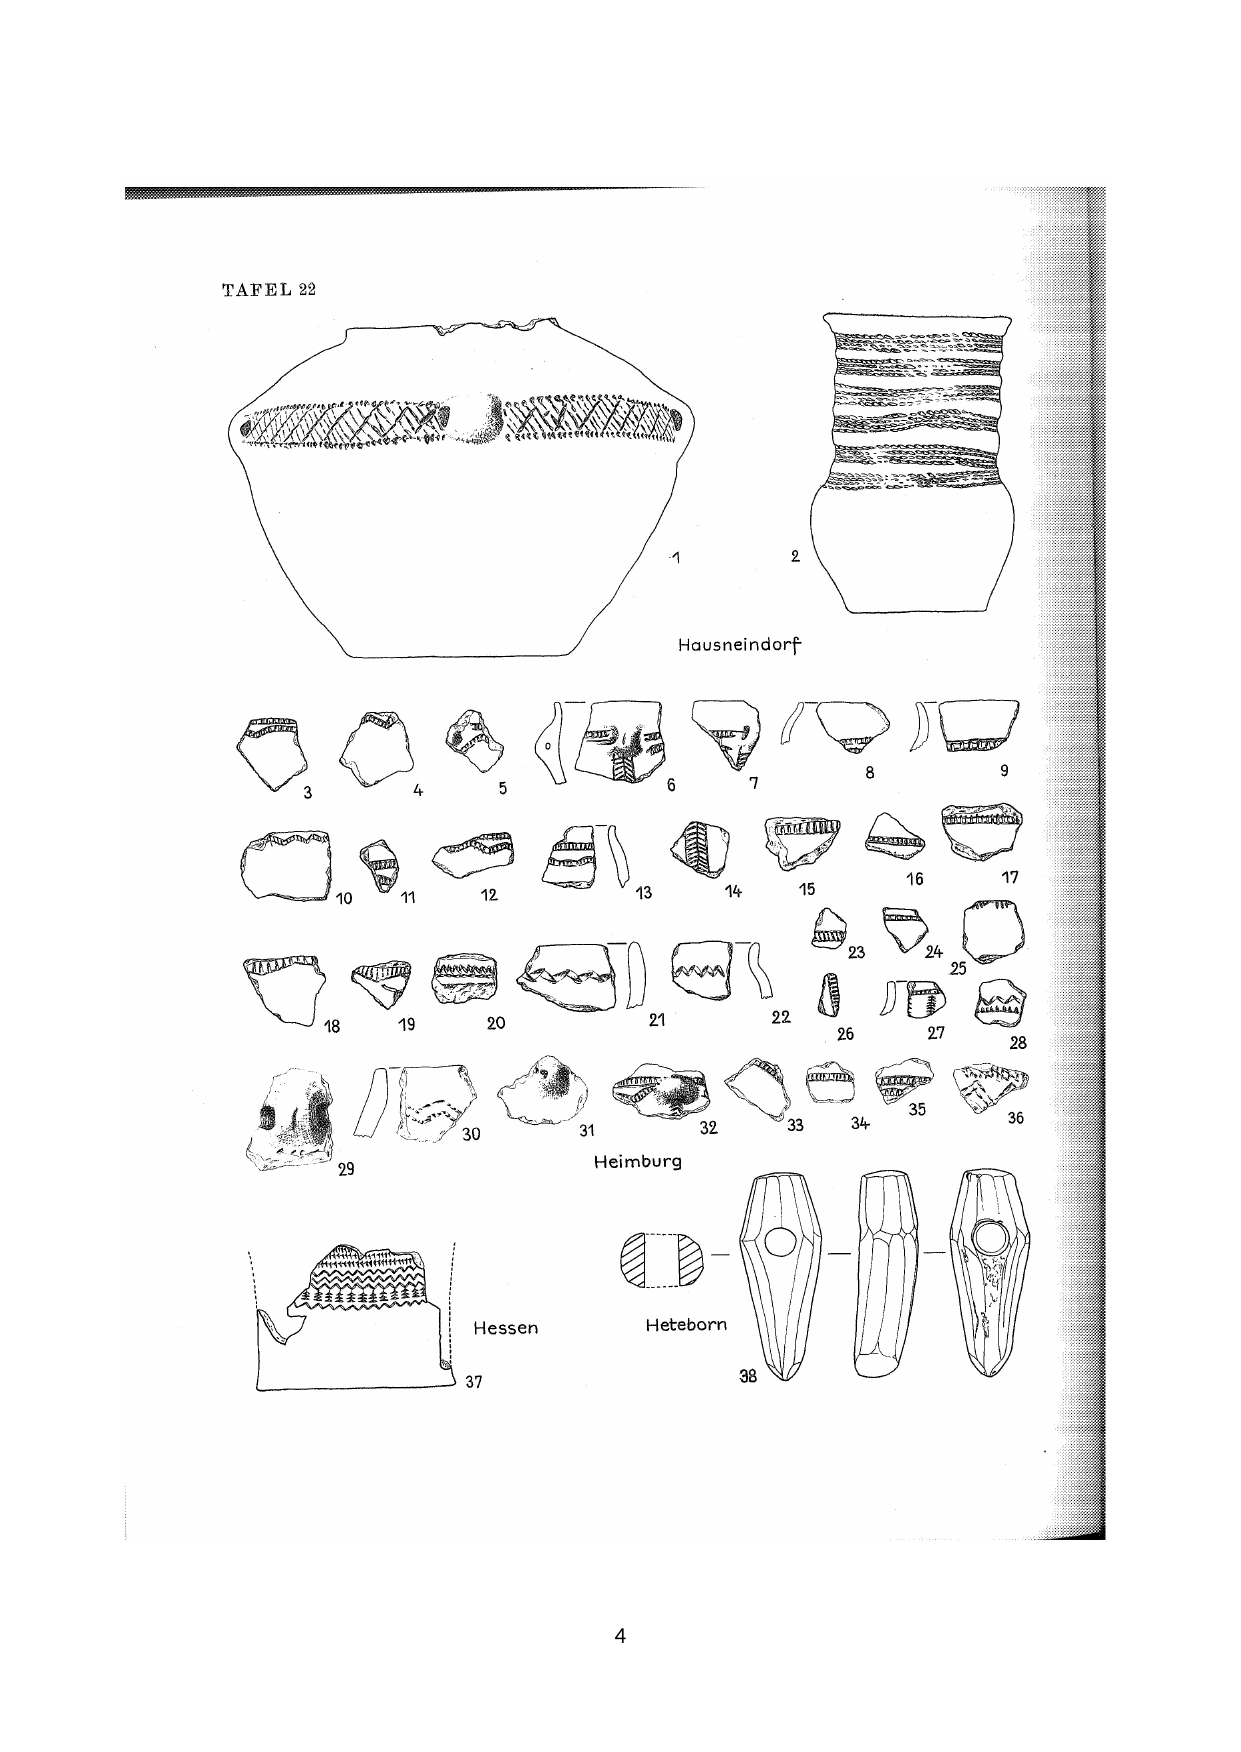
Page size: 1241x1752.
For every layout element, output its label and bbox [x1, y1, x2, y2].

picture [120, 182, 1113, 1543]
